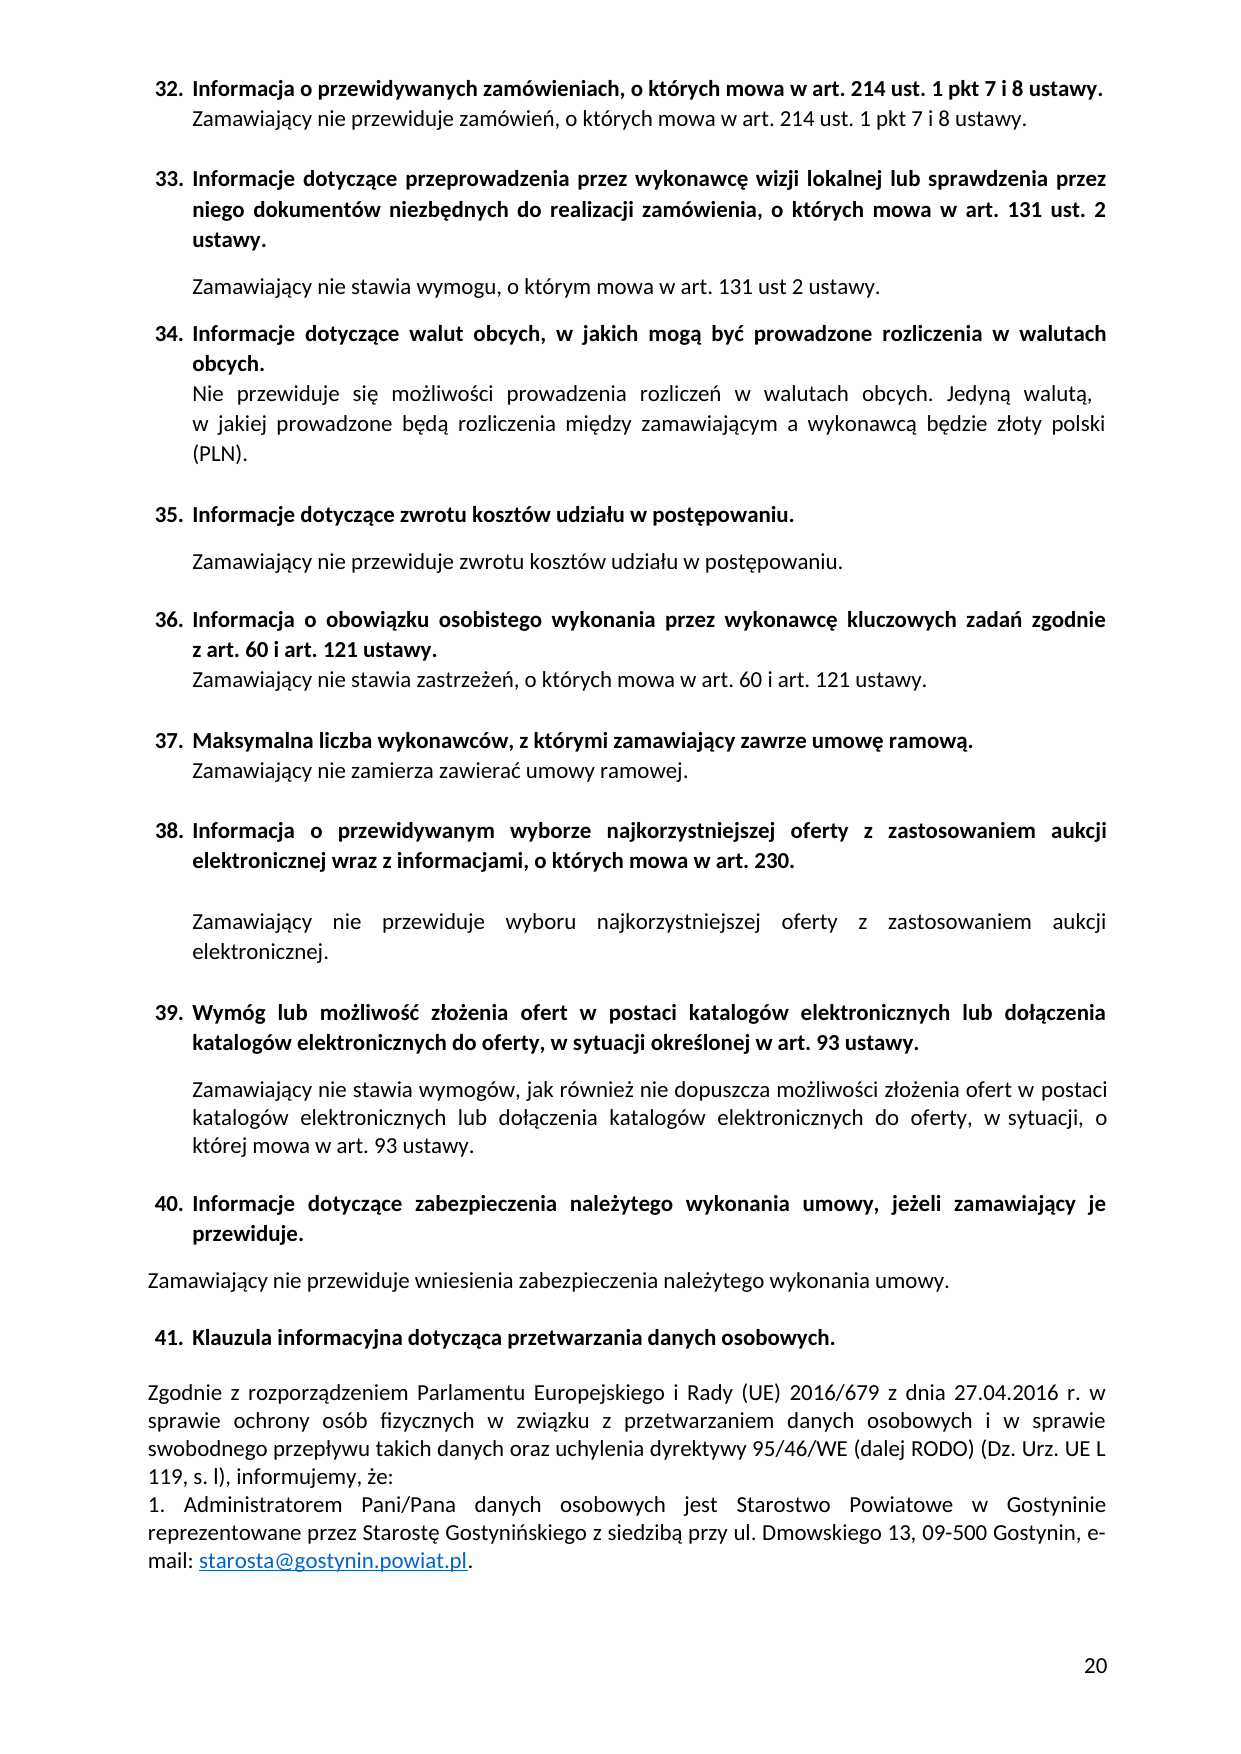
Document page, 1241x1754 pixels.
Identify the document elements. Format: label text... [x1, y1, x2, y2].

list Zamawiający nie przewiduje wyboru najkorzystniejszej oferty z zastosowaniem aukcji elektronicznej. [192, 907, 1107, 965]
text Zgodnie z rozporządzeniem Parlamentu Europejskiego i Rady (UE) 2016/679 z dnia 27.04.2016 r. w sprawie ochrony osób fizycznych w związku z przetwarzaniem danych osobowych i w sprawie swobodnego przepływu takich danych oraz uchylenia dyrektywy 95/46/WE (dalej RODO) (Dz. Urz. UE L 119, s. l), informujemy, że: [148, 1378, 1107, 1490]
list Informacje dotyczące zwrotu kosztów udziału w postępowaniu. [154, 500, 1107, 528]
list Wymóg lub możliwość złożenia ofert w postaci katalogów elektronicznych lub dołączenia katalogów elektronicznych do oferty, w sytuacji określonej w art. 93 ustawy. [154, 998, 1107, 1056]
text 1. Administratorem Pani/Pana danych osobowych jest Starostwo Powiatowe w Gostyninie reprezentowane przez Starostę Gostynińskiego z siedzibą przy ul. Dmowskiego 13, 09-500 Gostynin, e-mail: starosta@gostynin.powiat.pl. [148, 1490, 1107, 1574]
text Zamawiający nie przewiduje zwrotu kosztów udziału w postępowaniu. [192, 547, 1107, 575]
list Informacje dotyczące zabezpieczenia należytego wykonania umowy, jeżeli zamawiający je przewiduje. [154, 1189, 1107, 1248]
text Zamawiający nie przewiduje wniesienia zabezpieczenia należytego wykonania umowy. [148, 1266, 1107, 1294]
list Zamawiający nie stawia zastrzeżeń, o których mowa w art. 60 i art. 121 ustawy. [192, 665, 1107, 693]
text Zamawiający nie stawia wymogów, jak również nie dopuszcza możliwości złożenia ofert w postaci katalogów elektronicznych lub dołączenia katalogów elektronicznych do oferty, w sytuacji, o której mowa w art. 93 ustawy. [192, 1075, 1107, 1159]
list Zamawiający nie zamierza zawierać umowy ramowej. [192, 756, 1107, 784]
text Zamawiający nie stawia wymogu, o którym mowa w art. 131 ust 2 ustawy. [192, 272, 1107, 300]
list Informacja o przewidywanych zamówieniach, o których mowa w art. 214 ust. 1 pkt 7 i 8 ustawy. [154, 74, 1107, 102]
list Informacje dotyczące przeprowadzenia przez wykonawcę wizji lokalnej lub sprawdzenia przez niego dokumentów niezbędnych do realizacji zamówienia, o których mowa w art. 131 ust. 2 ustawy. [155, 164, 1107, 253]
list Maksymalna liczba wykonawców, z którymi zamawiający zawrze umowę ramową. [154, 726, 1107, 754]
list Informacja o obowiązku osobistego wykonania przez wykonawcę kluczowych zadań zgodnie z art. 60 i art. 121 ustawy. [154, 605, 1107, 663]
list Nie przewiduje się możliwości prowadzenia rozliczeń w walutach obcych. Jedyną walutą, w jakiej prowadzone będą rozliczenia między zamawiającym a wykonawcą będzie złoty polski (PLN). [192, 379, 1107, 467]
list Klauzula informacyjna dotycząca przetwarzania danych osobowych. [154, 1323, 1107, 1351]
list Informacje dotyczące walut obcych, w jakich mogą być prowadzone rozliczenia w walutach obcych. [154, 319, 1107, 377]
list Informacja o przewidywanym wyborze najkorzystniejszej oferty z zastosowaniem aukcji elektronicznej wraz z informacjami, o których mowa w art. 230. [155, 816, 1107, 875]
list Zamawiający nie przewiduje zamówień, o których mowa w art. 214 ust. 1 pkt 7 i 8 ustawy. [192, 104, 1107, 132]
